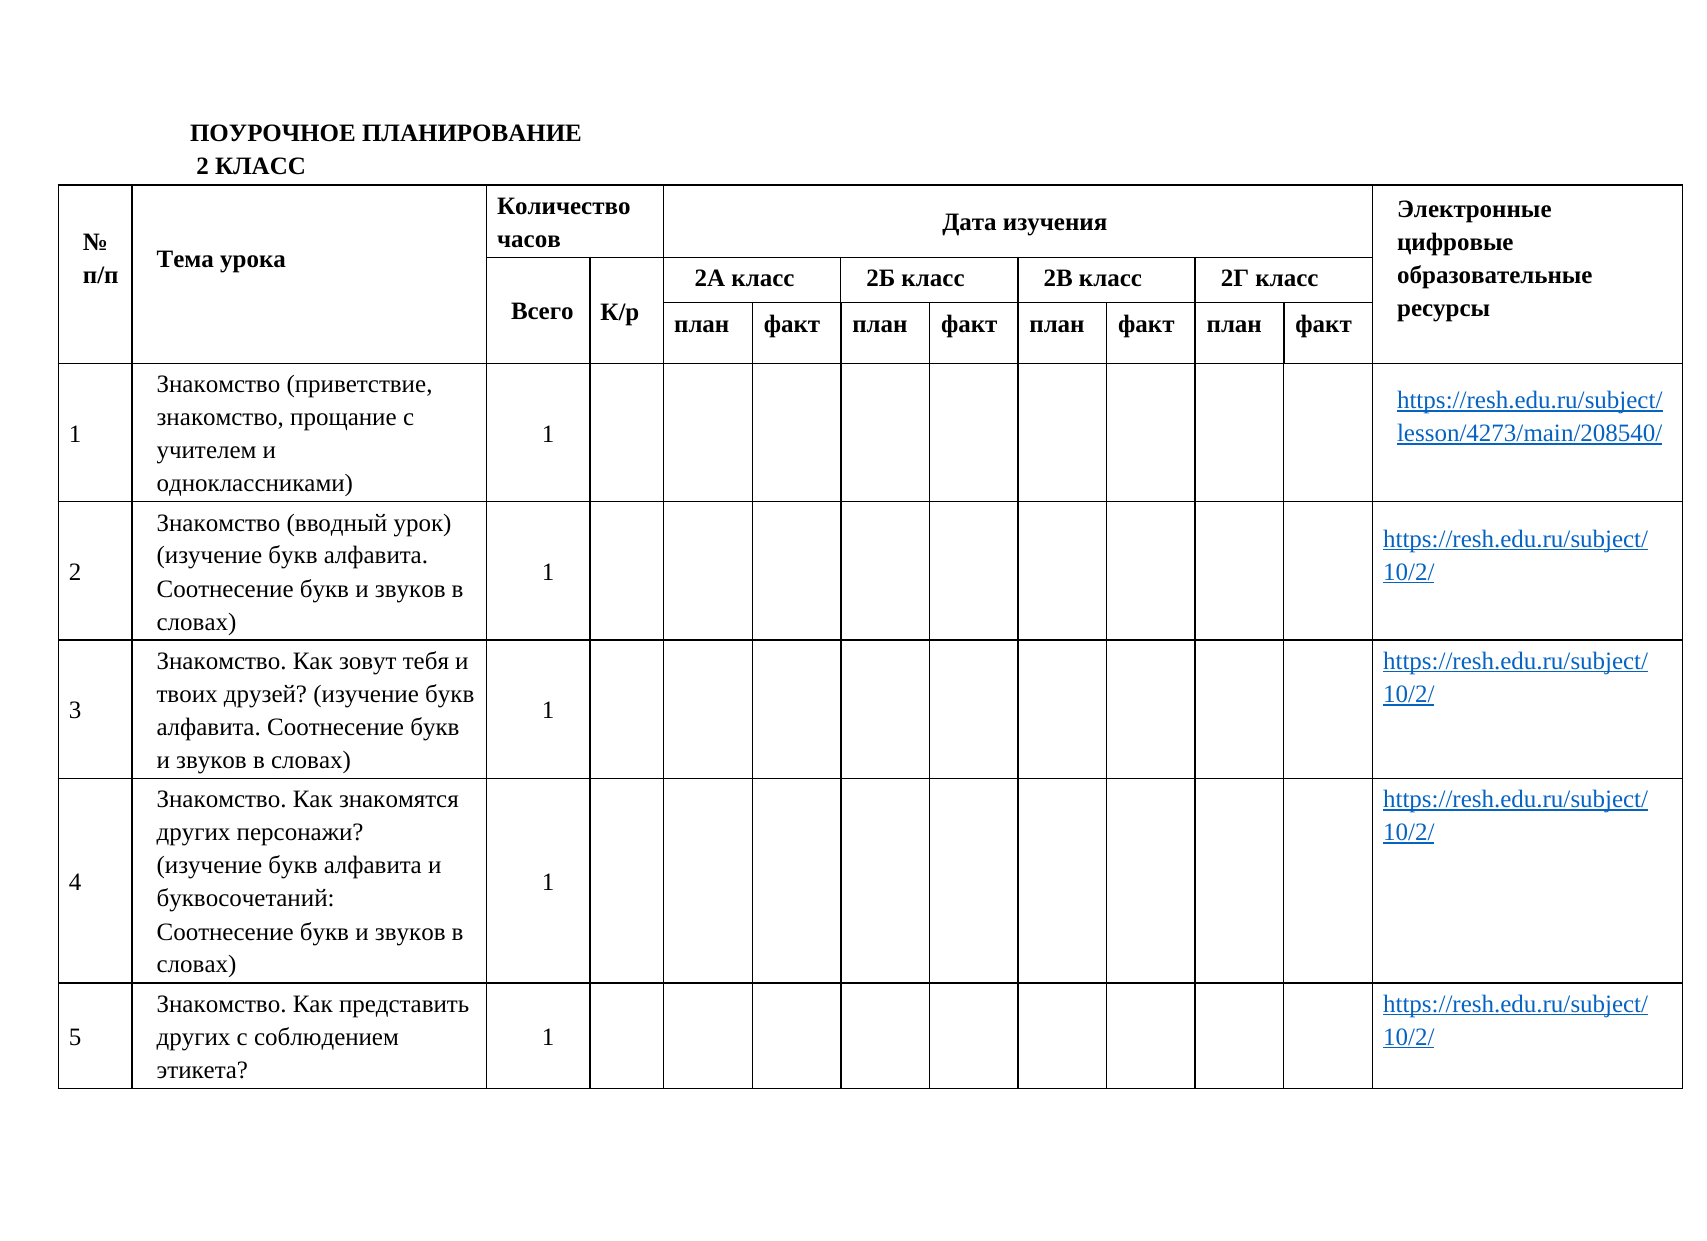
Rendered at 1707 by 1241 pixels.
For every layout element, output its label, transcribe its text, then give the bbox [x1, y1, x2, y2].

table_cell [1019, 502, 1106, 639]
table_cell [1196, 364, 1283, 501]
table_cell 1 [487, 364, 589, 501]
table_cell 3 [59, 641, 131, 778]
table_cell 2А класс [664, 258, 840, 302]
table_cell [930, 779, 1017, 982]
table_cell [930, 641, 1017, 778]
table_cell [1196, 779, 1283, 982]
table_cell [664, 502, 752, 639]
table_cell [753, 984, 840, 1088]
table_cell [591, 641, 663, 778]
table_cell Знакомство. Как зовут тебя и твоих друзей? (изучение букв алфавита. Соотнесение букв и звуков в словах) [133, 641, 486, 778]
table_cell [1196, 641, 1283, 778]
table_cell https://resh.edu.ru/subject/10/2/ [1373, 641, 1682, 778]
table_header Тема урока [133, 186, 486, 362]
table_cell 1 [487, 984, 589, 1088]
table_cell 1 [487, 779, 589, 982]
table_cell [1373, 984, 1682, 1088]
table_cell [1019, 984, 1106, 1088]
table_cell факт [930, 303, 1017, 362]
table_cell [591, 502, 663, 639]
table_cell [591, 364, 663, 501]
table_header № п/п [59, 186, 131, 362]
table_cell [753, 641, 840, 778]
table_cell [1107, 641, 1194, 778]
table_header Количество часов [487, 186, 663, 257]
table_cell [842, 641, 929, 778]
table_cell 4 [59, 779, 131, 982]
table_cell [753, 502, 840, 639]
table_cell план [842, 303, 929, 362]
table_cell [1107, 779, 1194, 982]
table_cell [753, 364, 840, 501]
table_cell [591, 779, 663, 982]
table_cell [664, 364, 752, 501]
table_cell [1196, 984, 1283, 1088]
table_cell [664, 641, 752, 778]
table_cell [1019, 364, 1106, 501]
table_cell факт [1285, 303, 1372, 362]
table_cell [1284, 779, 1372, 982]
table_cell [930, 364, 1017, 501]
table_cell 1 [487, 502, 589, 639]
table_cell 2 [59, 502, 131, 639]
table_cell [1019, 779, 1106, 982]
table_cell [842, 364, 929, 501]
table_cell план [664, 303, 752, 362]
text 2 КЛАСС [190, 151, 1618, 180]
table_cell https://resh.edu.ru/subject/10/2/ [1373, 502, 1682, 639]
table_cell Знакомство (приветствие, знакомство, прощание с учителем и одноклассниками) [133, 364, 486, 501]
table_cell [1284, 364, 1372, 501]
table_cell [664, 779, 752, 982]
table_cell [1284, 502, 1372, 639]
table_cell https://resh.edu.ru/subject/10/2/ [1373, 779, 1682, 982]
table_cell https://resh.edu.ru/subject/lesson/4273/main/208540/ [1373, 364, 1682, 501]
table_cell [842, 984, 929, 1088]
text ПОУРОЧНОЕ ПЛАНИРОВАНИЕ [190, 118, 1618, 147]
table_cell [1019, 641, 1106, 778]
table_cell 2Г класс [1196, 258, 1372, 302]
table_cell [591, 984, 663, 1088]
table_cell Знакомство. Как представить других с соблюдением этикета? [133, 984, 486, 1088]
table_cell факт [1107, 303, 1194, 362]
table_cell [664, 984, 752, 1088]
table_cell [930, 502, 1017, 639]
table_cell 1 [59, 364, 131, 501]
table_cell Всего [487, 258, 589, 362]
table_cell план [1019, 303, 1106, 362]
table_cell [1196, 502, 1283, 639]
table_cell [842, 779, 929, 982]
table_cell 2Б класс [841, 258, 1017, 302]
table_cell [1284, 984, 1372, 1088]
table_cell [1284, 641, 1372, 778]
table_cell [930, 984, 1017, 1088]
table_cell 2В класс [1019, 258, 1194, 302]
table_cell К/р [591, 258, 663, 362]
table_cell факт [753, 303, 840, 362]
table_cell [753, 779, 840, 982]
table_cell 1 [487, 641, 589, 778]
table_cell [1107, 984, 1194, 1088]
table_cell [842, 502, 929, 639]
table_cell Знакомство (вводный урок) (изучение букв алфавита. Соотнесение букв и звуков в словах) [133, 502, 486, 639]
table_header Дата изучения [664, 186, 1372, 257]
table_cell 5 [59, 984, 131, 1088]
table_cell [1107, 364, 1194, 501]
table_cell [1107, 502, 1194, 639]
table_cell Знакомство. Как знакомятся других персонажи? (изучение букв алфавита и буквосочетаний: Соотнесение букв и звуков в словах) [133, 779, 486, 982]
table_header Электронные цифровые образовательные ресурсы [1373, 186, 1682, 362]
table_cell план [1196, 303, 1283, 362]
